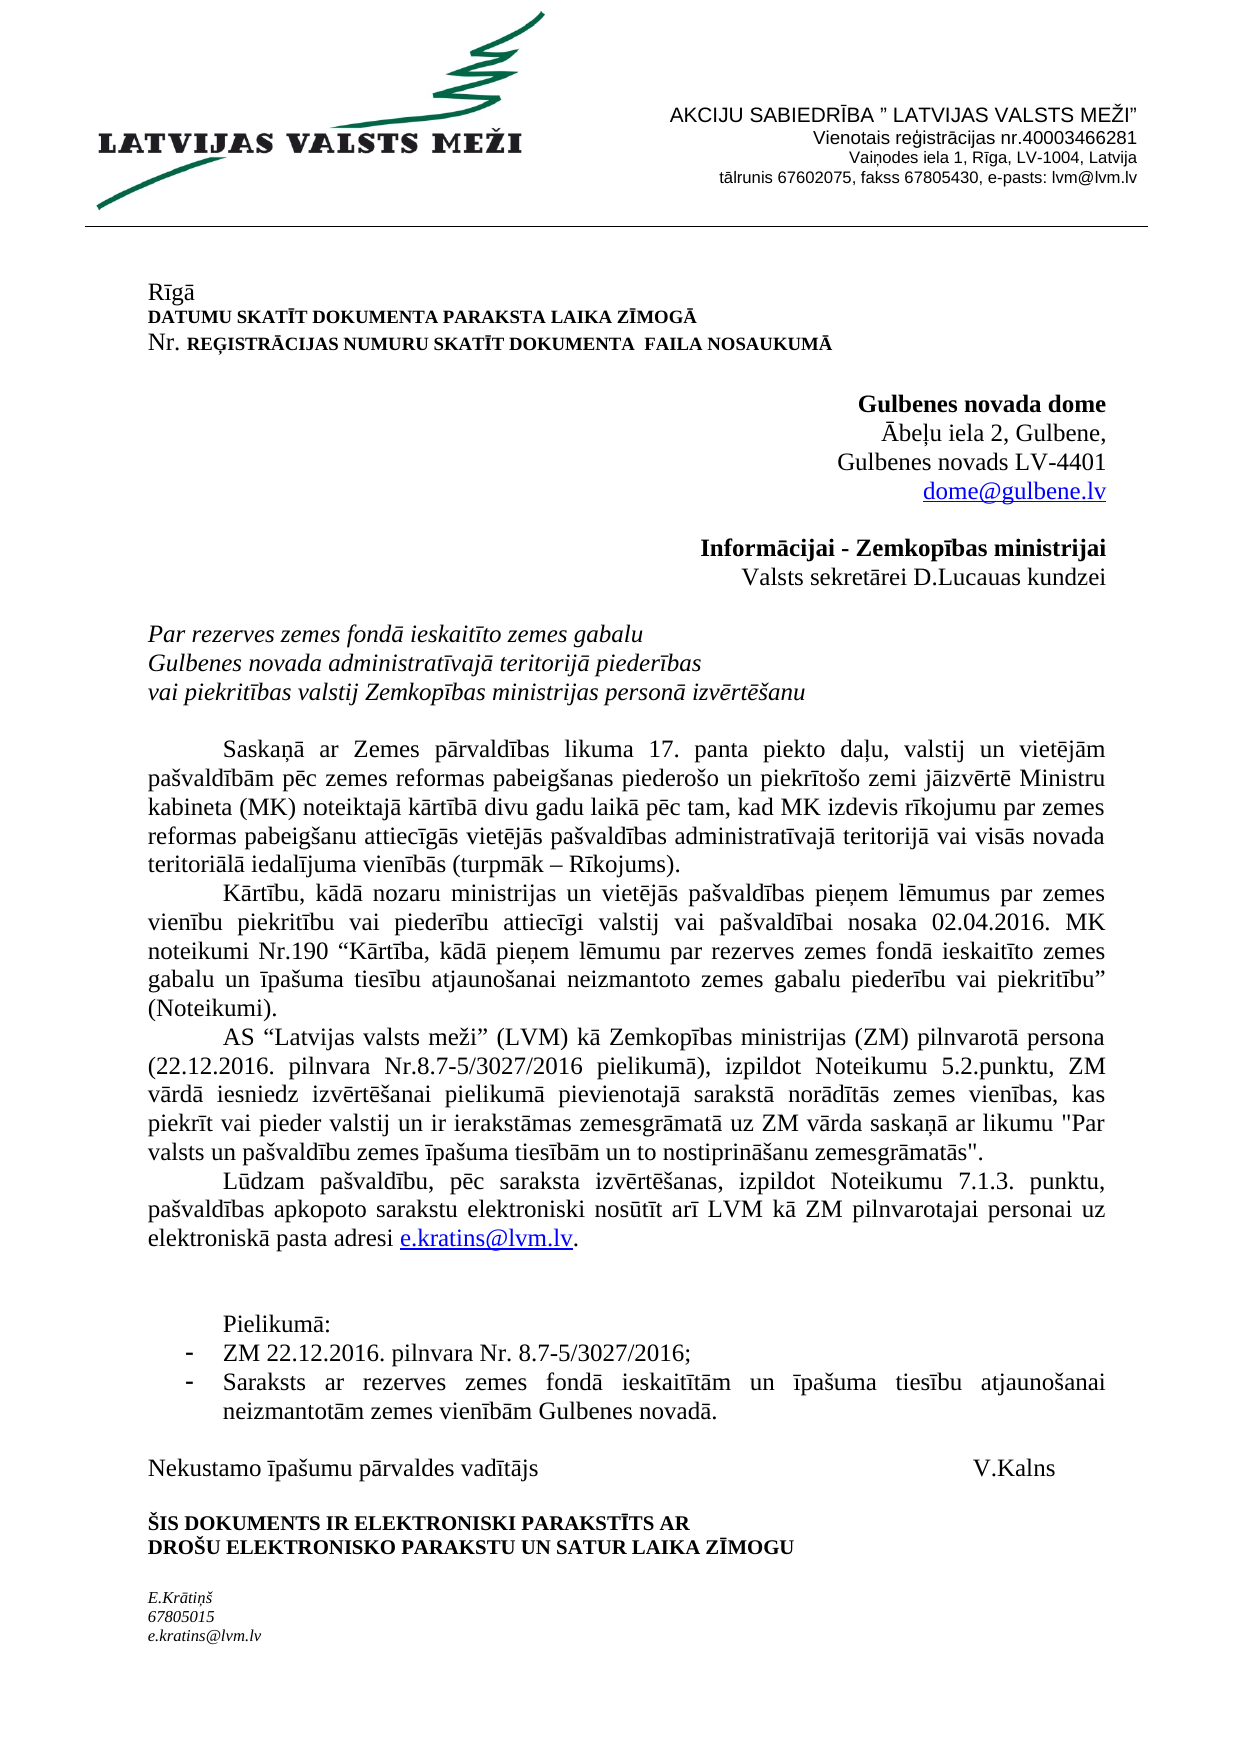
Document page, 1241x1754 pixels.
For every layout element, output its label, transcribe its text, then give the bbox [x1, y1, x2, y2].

text Nr. REĢISTRĀCIJAS NUMURU SKATĪT DOKUMENTA FAILA NOSAUKUMĀ [148, 327, 1106, 356]
text ŠIS DOKUMENTS IR ELEKTRONISKI PARAKSTĪTS AR [148, 1511, 1106, 1535]
text Gulbenes novada dome [148, 389, 1106, 418]
text Lūdzam pašvaldību, pēc saraksta izvērtēšanas, izpildot Noteikumu 7.1.3. punktu, pašvaldības apkopoto sarakstu elektroniski nosūtīt arī LVM kā ZM pilnvarotajai personai uz elektroniskā pasta adresi e.kratins@lvm.lv. [148, 1166, 1106, 1252]
text Nekustamo īpašumu pārvaldes vadītājs V.Kalns [148, 1453, 1106, 1482]
text e.kratins@lvm.lv [148, 1626, 1106, 1645]
text Pielikumā: [223, 1309, 1106, 1338]
text E.Krātiņš [148, 1588, 1106, 1607]
text Gulbenes novada administratīvajā teritorijā piederības [148, 648, 1106, 677]
text vai piekritības valstij Zemkopības ministrijas personā izvērtēšanu [148, 677, 1106, 706]
picture [96, 11, 545, 226]
text Ābeļu iela 2, Gulbene, [148, 418, 1106, 447]
list Saraksts ar rezerves zemes fondā ieskaitītām un īpašuma tiesību atjaunošanai neizmantotām zemes vienībām Gulbenes novadā. [185, 1367, 1106, 1424]
text Par rezerves zemes fondā ieskaitīto zemes gabalu [148, 619, 1106, 648]
text Saskaņā ar Zemes pārvaldības likuma 17. panta piekto daļu, valstij un vietējām pašvaldībām pēc zemes reformas pabeigšanas piederošo un piekrītošo zemi jāizvērtē Ministru kabineta (MK) noteiktajā kārtībā divu gadu laikā pēc tam, kad MK izdevis rīkojumu par zemes reformas pabeigšanu attiecīgās vietējās pašvaldības administratīvajā teritorijā vai visās novada teritoriālā iedalījuma vienībās (turpmāk – Rīkojums). [148, 734, 1106, 878]
text DROŠU ELEKTRONISKO PARAKSTU UN SATUR LAIKA ZĪMOGU [148, 1535, 1106, 1559]
text Kārtību, kādā nozaru ministrijas un vietējās pašvaldības pieņem lēmumus par zemes vienību piekritību vai piederību attiecīgi valstij vai pašvaldībai nosaka 02.04.2016. MK noteikumi Nr.190 “Kārtība, kādā pieņem lēmumu par rezerves zemes fondā ieskaitīto zemes gabalu un īpašuma tiesību atjaunošanai neizmantoto zemes gabalu piederību vai piekritību” (Noteikumi). [148, 878, 1106, 1022]
text 67805015 [148, 1607, 1106, 1626]
text Valsts sekretārei D.Lucauas kundzei [148, 562, 1106, 591]
text Gulbenes novads LV-4401 [148, 447, 1106, 476]
list ZM 22.12.2016. pilnvara Nr. 8.7-5/3027/2016; [185, 1338, 1106, 1367]
text Informācijai - Zemkopības ministrijai [148, 533, 1106, 562]
text dome@gulbene.lv [148, 476, 1106, 504]
text DATUMU SKATĪT DOKUMENTA PARAKSTA LAIKA ZĪMOGĀ [148, 306, 1106, 327]
text AS “Latvijas valsts meži” (LVM) kā Zemkopības ministrijas (ZM) pilnvarotā persona (22.12.2016. pilnvara Nr.8.7-5/3027/2016 pielikumā), izpildot Noteikumu 5.2.punktu, ZM vārdā iesniedz izvērtēšanai pielikumā pievienotajā sarakstā norādītās zemes vienības, kas piekrīt vai pieder valstij un ir ierakstāmas zemesgrāmatā uz ZM vārda saskaņā ar likumu "Par valsts un pašvaldību zemes īpašuma tiesībām un to nostiprināšanu zemesgrāmatās". [148, 1022, 1106, 1166]
text Rīgā [148, 277, 1106, 306]
